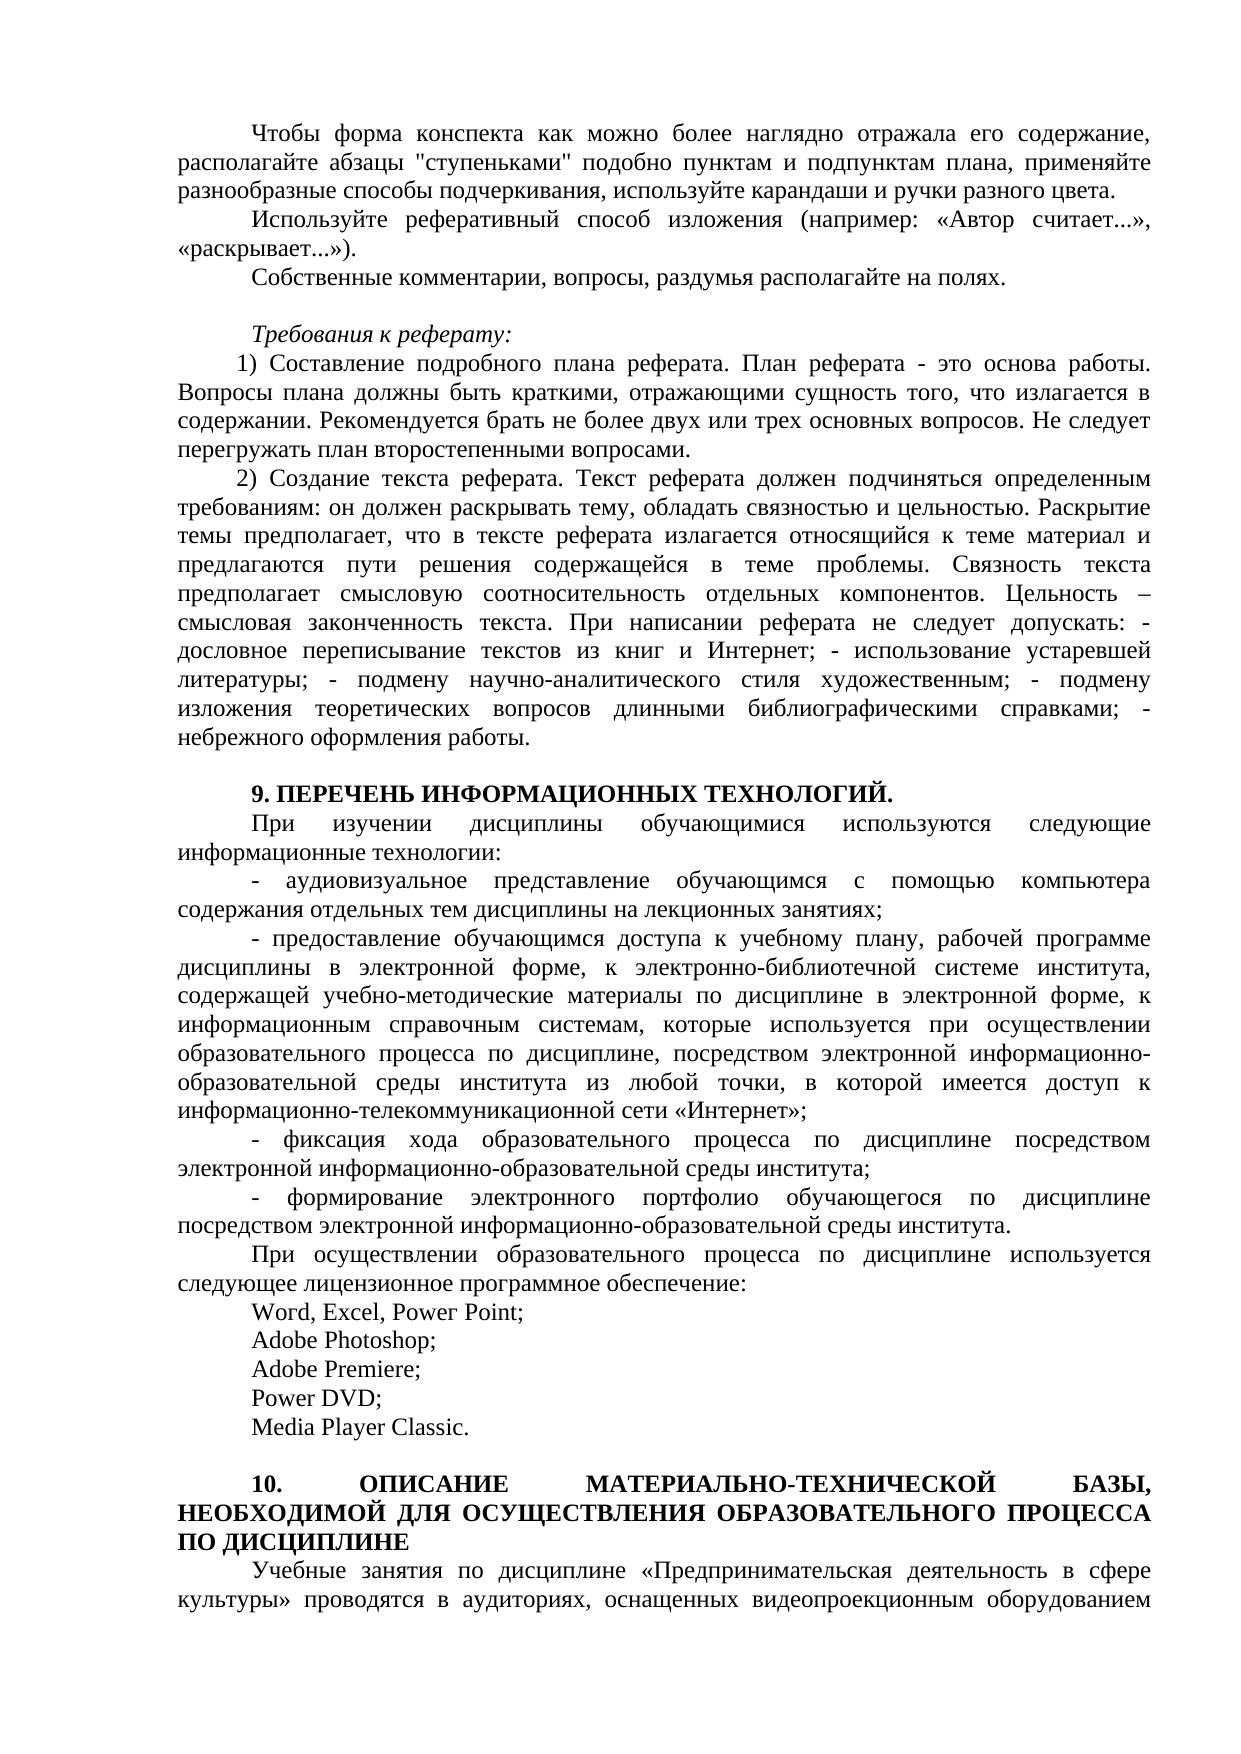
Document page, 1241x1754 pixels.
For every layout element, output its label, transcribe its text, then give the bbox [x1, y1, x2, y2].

text - формирование электронного портфолио обучающегося по дисциплине посредством электронной информационно-образовательной среды института. [177, 1182, 1152, 1239]
text - аудиовизуальное представление обучающимся с помощью компьютера содержания отдельных тем дисциплины на лекционных занятиях; [177, 866, 1152, 923]
text При изучении дисциплины обучающимися используются следующие информационные технологии: [177, 808, 1152, 866]
text Wогd, Ехсеl, Powег Роint; [177, 1297, 1152, 1326]
text Используйте реферативный способ изложения (например: «Автор считает...», «раскрывает...»). [177, 204, 1152, 262]
text Чтобы форма конспекта как можно более наглядно отражала его содержание, располагайте абзацы "ступеньками" подобно пунктам и подпунктам плана, применяйте разнообразные способы подчеркивания, используйте карандаши и ручки разного цвета. [177, 118, 1152, 204]
text Собственные комментарии, вопросы, раздумья располагайте на полях. [177, 262, 1152, 291]
text При осуществлении образовательного процесса по дисциплине используется следующее лицензионное программное обеспечение: [177, 1239, 1152, 1297]
text Power DVD; [177, 1383, 1152, 1412]
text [177, 1556, 1152, 1613]
text 9. ПЕРЕЧЕНЬ ИНФОРМАЦИОННЫХ ТЕХНОЛОГИЙ. [177, 779, 1152, 808]
text - фиксация хода образовательного процесса по дисциплине посредством электронной информационно-образовательной среды института; [177, 1124, 1152, 1182]
text Adobe Photoshop; [177, 1326, 1152, 1354]
text - предоставление обучающимся доступа к учебному плану, рабочей программе дисциплины в электронной форме, к электронно-библиотечной системе института, содержащей учебно-методические материалы по дисциплине в электронной форме, к информационным справочным системам, которые используется при осуществлении образовательного процесса по дисциплине, посредством электронной информационно-образовательной среды института из любой точки, в которой имеется доступ к информационно-телекоммуникационной сети «Интернет»; [177, 923, 1152, 1124]
text 2) Создание текста реферата. Текст реферата должен подчиняться определенным требованиям: он должен раскрывать тему, обладать связностью и цельностью. Раскрытие темы предполагает, что в тексте реферата излагается относящийся к теме материал и предлагаются пути решения содержащейся в теме проблемы. Связность текста предполагает смысловую соотносительность отдельных компонентов. Цельность – смысловая законченность текста. При написании реферата не следует допускать: - дословное переписывание текстов из книг и Интернет; - использование устаревшей литературы; - подмену научно-аналитического стиля художественным; - подмену изложения теоретических вопросов длинными библиографическими справками; - небрежного оформления работы. [177, 463, 1152, 751]
text Требования к реферату: [177, 319, 1152, 348]
text Adobe Premiere; [177, 1354, 1152, 1383]
text 1) Составление подробного плана реферата. План реферата - это основа работы. Вопросы плана должны быть краткими, отражающими сущность того, что излагается в содержании. Рекомендуется брать не более двух или трех основных вопросов. Не следует перегружать план второстепенными вопросами. [177, 348, 1152, 463]
text Media Player Classic. [177, 1412, 1152, 1441]
text 10. ОПИСАНИЕ МАТЕРИАЛЬНО-ТЕХНИЧЕСКОЙ БАЗЫ, НЕОБХОДИМОЙ ДЛЯ ОСУЩЕСТВЛЕНИЯ ОБРАЗОВАТЕЛЬНОГО ПРОЦЕССА ПО ДИСЦИПЛИНЕ [177, 1469, 1152, 1556]
